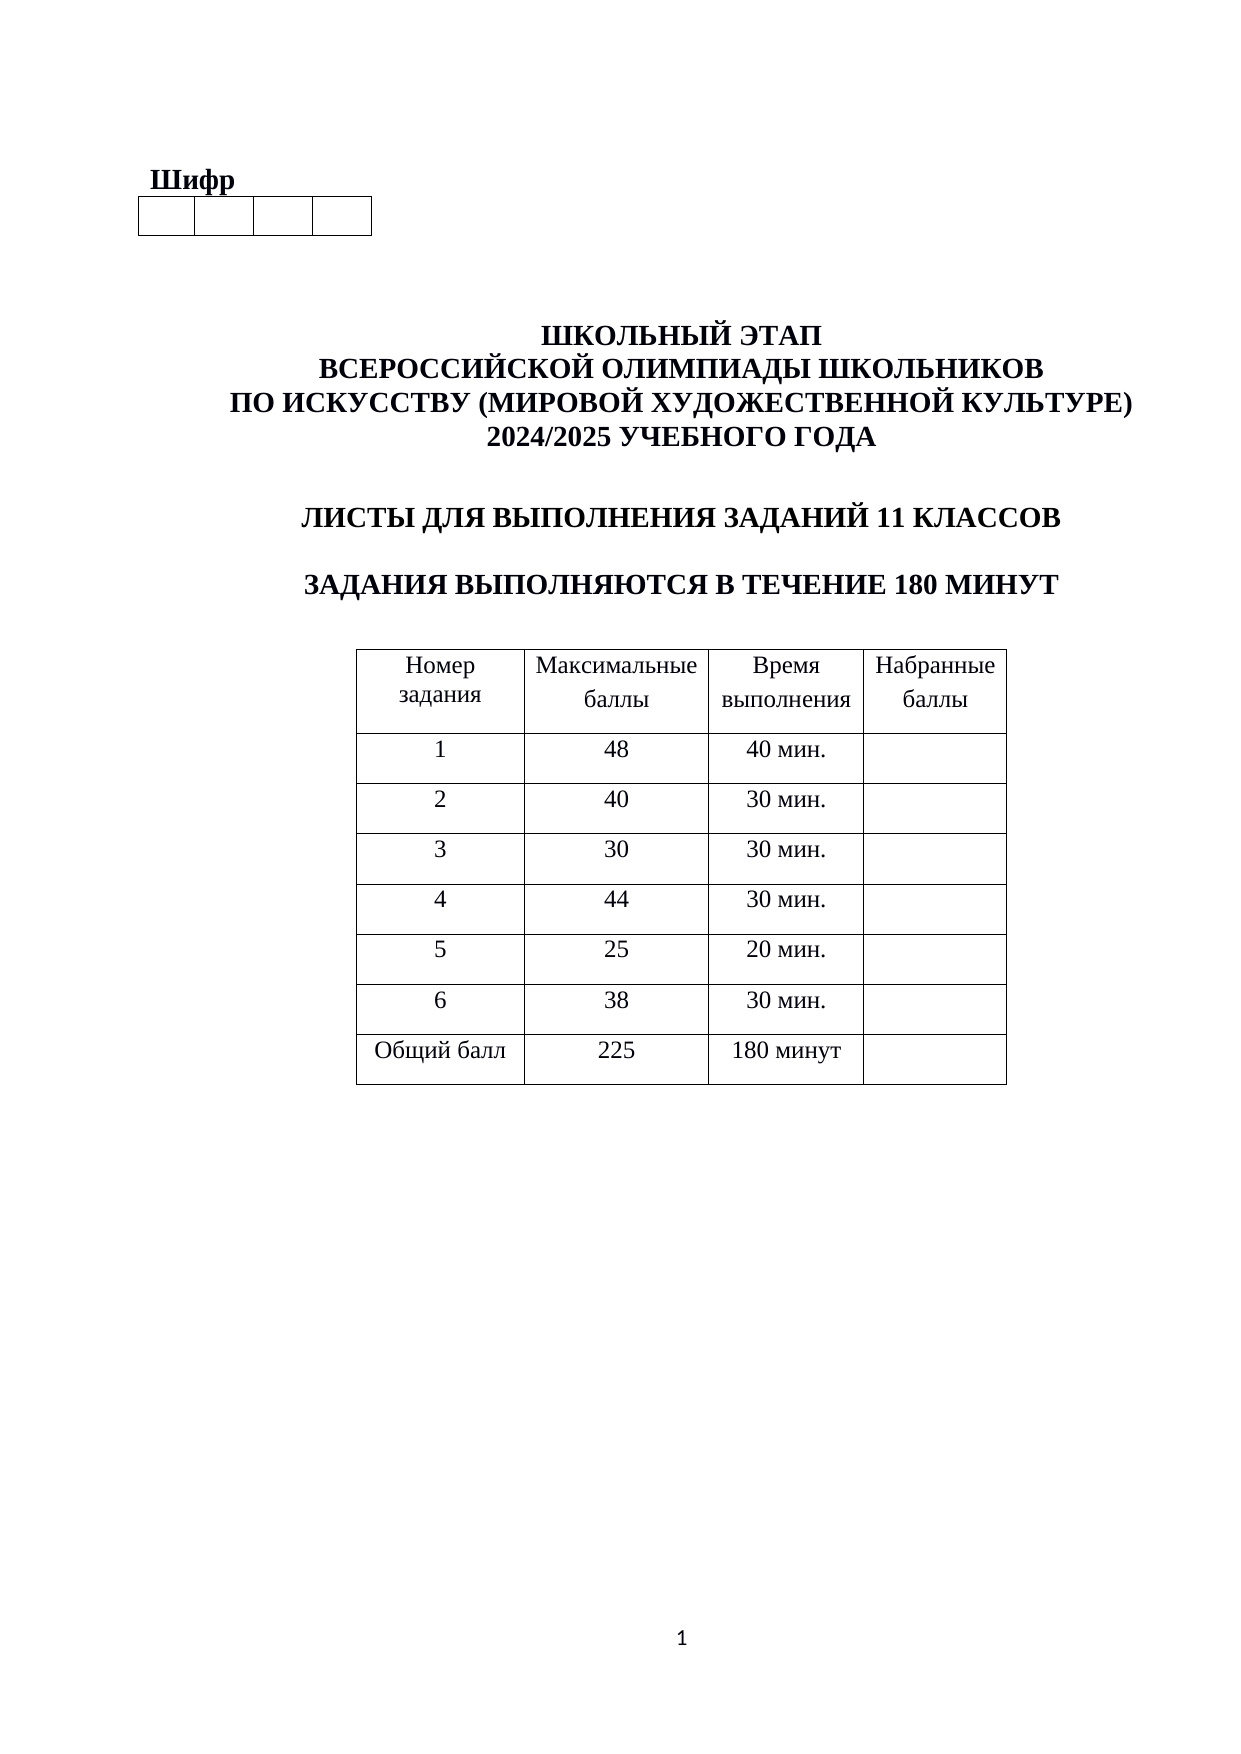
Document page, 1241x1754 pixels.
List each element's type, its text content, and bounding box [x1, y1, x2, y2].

table_cell [864, 885, 1006, 933]
table_cell [864, 985, 1006, 1034]
table_cell 30 мин. [709, 784, 863, 833]
table_cell 48 [525, 734, 708, 783]
table_cell [864, 1035, 1006, 1084]
table_cell 1 [357, 734, 524, 783]
table_cell 3 [357, 834, 524, 883]
table_cell 4 [357, 885, 524, 933]
table_cell Общий балл [357, 1035, 524, 1084]
table_cell 30 мин. [709, 985, 863, 1034]
table_cell [864, 834, 1006, 883]
table_header Максимальные баллы [525, 650, 708, 733]
table_header [139, 197, 194, 235]
table_cell 180 минут [709, 1035, 863, 1084]
table_cell [864, 734, 1006, 783]
table_cell 30 мин. [709, 885, 863, 933]
table_header [195, 197, 253, 235]
table_header Набранные баллы [864, 650, 1006, 733]
table_cell 6 [357, 985, 524, 1034]
text ШКОЛЬНЫЙ ЭТАП [150, 318, 1213, 352]
table_cell 40 [525, 784, 708, 833]
text ЗАДАНИЯ ВЫПОЛНЯЮТСЯ В ТЕЧЕНИЕ 180 МИНУТ [150, 567, 1213, 601]
table_cell 5 [357, 935, 524, 984]
table_cell [864, 935, 1006, 984]
text ПО ИСКУССТВУ (МИРОВОЙ ХУДОЖЕСТВЕННОЙ КУЛЬТУРЕ) [150, 385, 1213, 419]
table_cell 40 мин. [709, 734, 863, 783]
table_header [313, 197, 371, 235]
text ВСЕРОССИЙСКОЙ ОЛИМПИАДЫ ШКОЛЬНИКОВ [150, 352, 1213, 385]
table_header [254, 197, 312, 235]
table_cell 25 [525, 935, 708, 984]
table_cell 20 мин. [709, 935, 863, 984]
table_header Время выполнения [709, 650, 863, 733]
table_header Номер задания [357, 650, 524, 733]
table_cell 225 [525, 1035, 708, 1084]
text ЛИСТЫ ДЛЯ ВЫПОЛНЕНИЯ ЗАДАНИЙ 11 КЛАССОВ [150, 500, 1213, 534]
table_cell [864, 784, 1006, 833]
table_cell 44 [525, 885, 708, 933]
table_cell 2 [357, 784, 524, 833]
table_cell 30 мин. [709, 834, 863, 883]
text Шифр [150, 162, 1213, 196]
table_cell 38 [525, 985, 708, 1034]
text 2024/2025 УЧЕБНОГО ГОДА [150, 419, 1213, 452]
table_cell 30 [525, 834, 708, 883]
